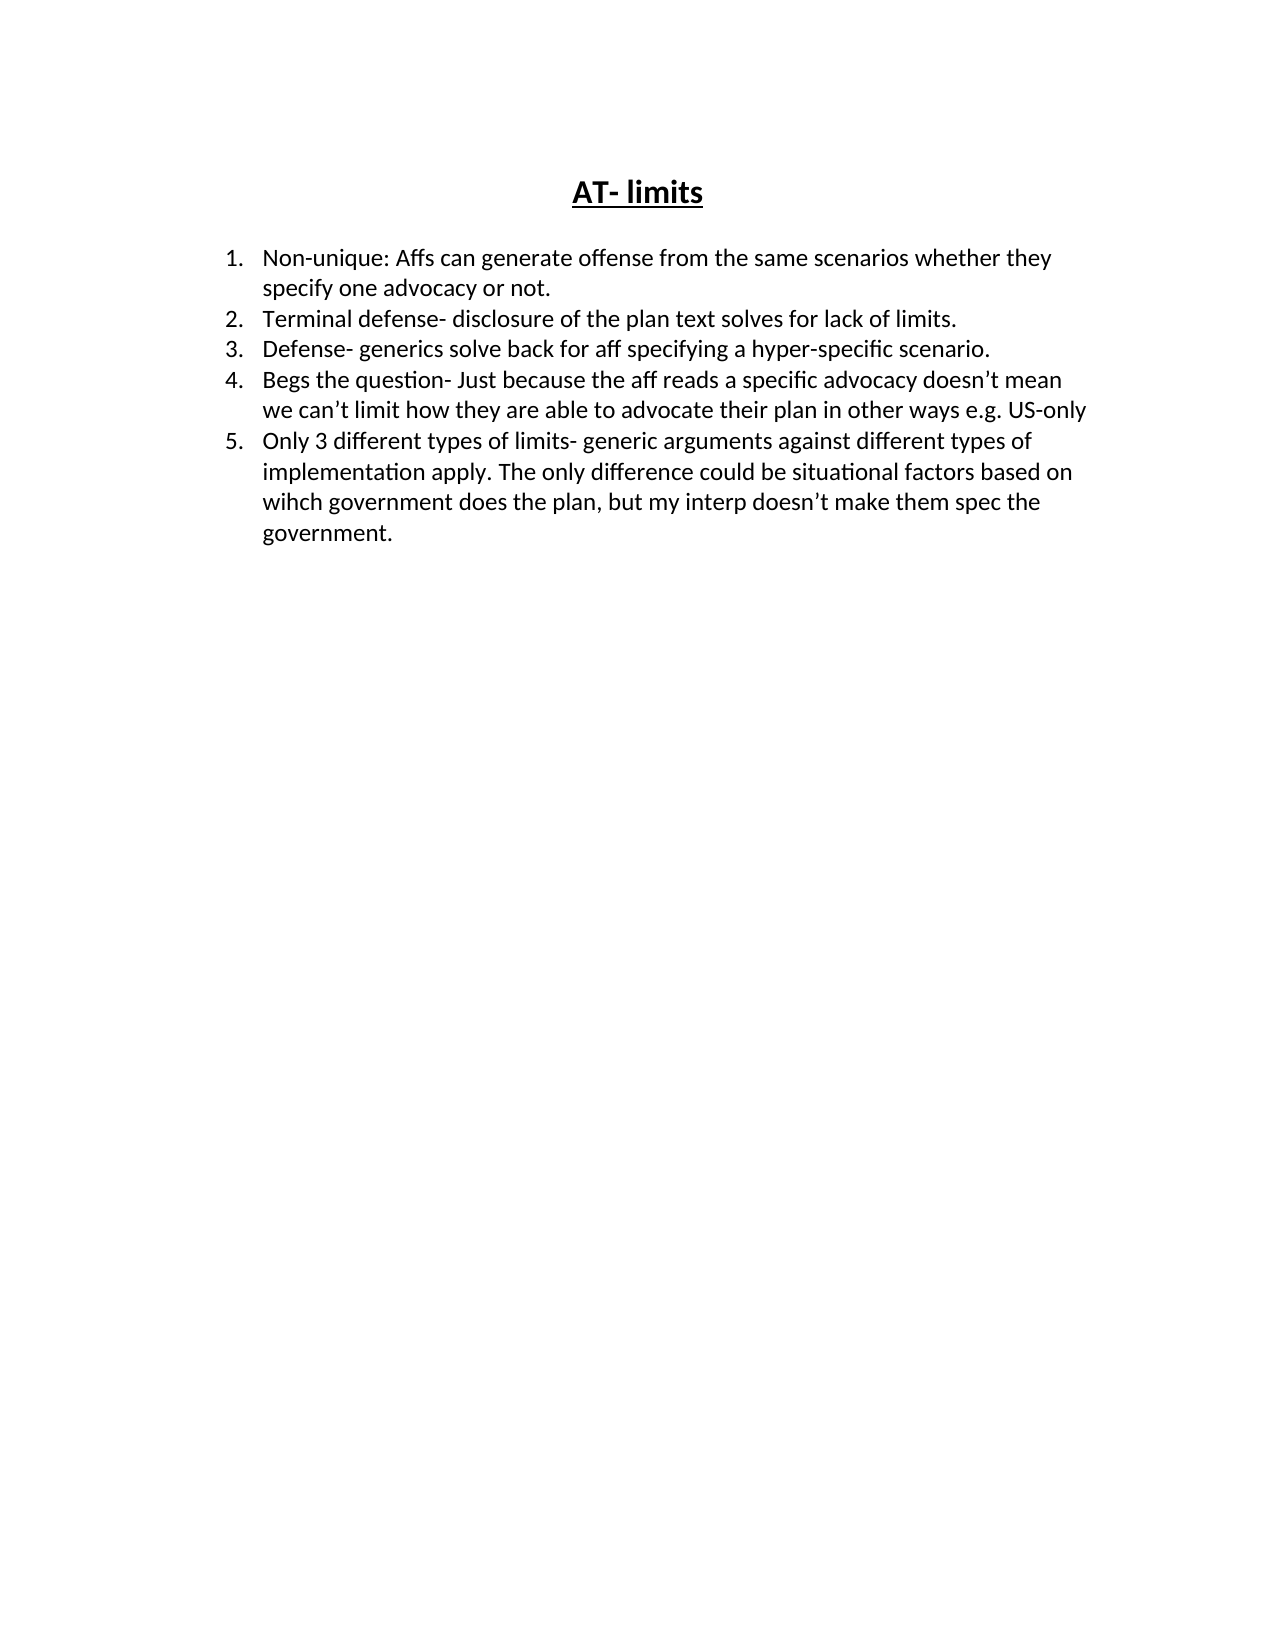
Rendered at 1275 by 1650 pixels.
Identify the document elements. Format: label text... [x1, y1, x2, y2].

list Only 3 different types of limits- generic arguments against different types of implementation apply. The only difference could be situational factors based on wihch government does the plan, but my interp doesn’t make them spec the government. [225, 425, 1087, 547]
subtitle AT- limits [187, 171, 1087, 212]
list Non-unique: Affs can generate offense from the same scenarios whether they specify one advocacy or not. [225, 242, 1087, 303]
list Terminal defense- disclosure of the plan text solves for lack of limits. [225, 303, 1087, 334]
list Defense- generics solve back for aff specifying a hyper-specific scenario. [225, 334, 1087, 364]
list Begs the question- Just because the aff reads a specific advocacy doesn’t mean we can’t limit how they are able to advocate their plan in other ways e.g. US-only [225, 364, 1087, 425]
